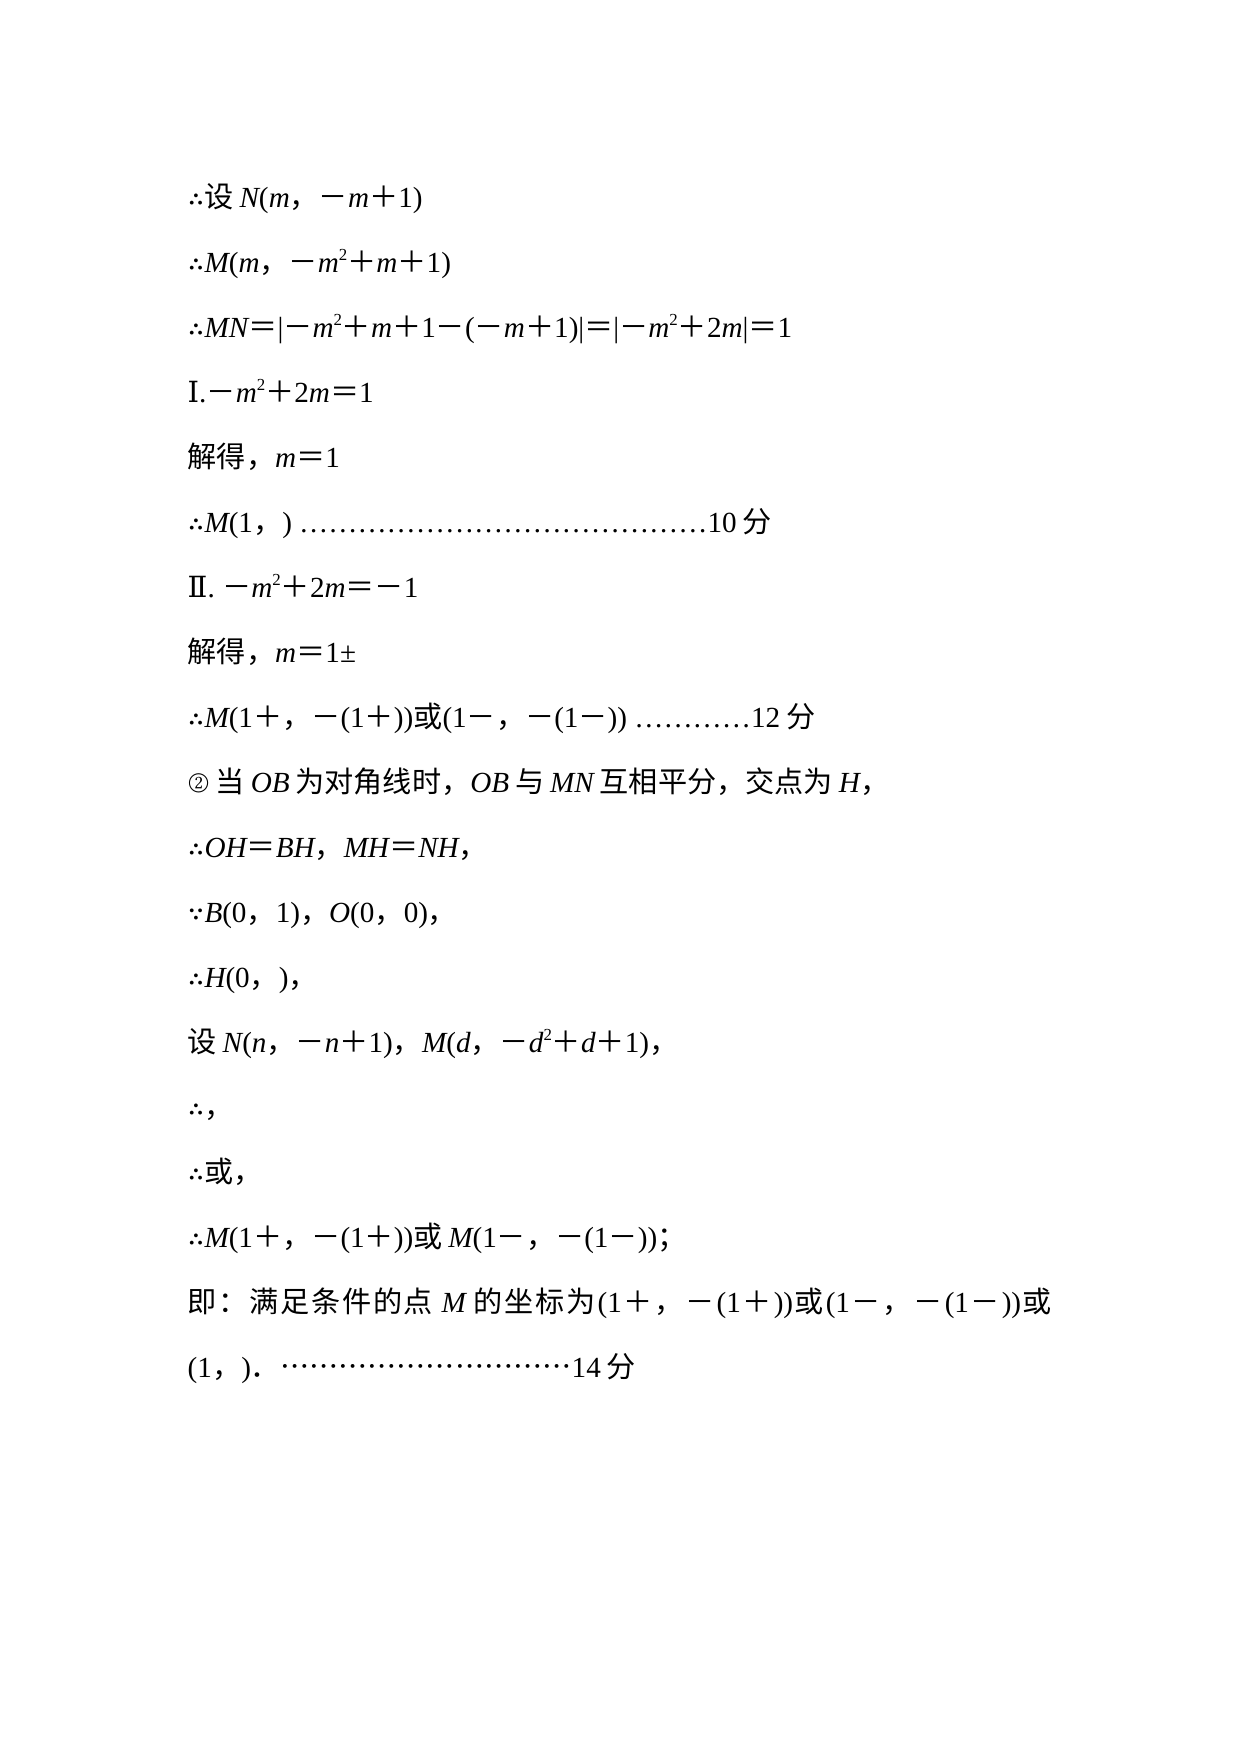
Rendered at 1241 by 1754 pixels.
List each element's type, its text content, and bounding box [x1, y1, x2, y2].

text ∴M(1＋，－(1＋))或(1－，－(1－)) …………12分 [187, 682, 1053, 747]
text ∴M(1，) ……………………………………10分 [187, 487, 1053, 552]
text 设N(n，－n＋1)，M(d，－d2＋d＋1)， [187, 1007, 1053, 1072]
text ∴， [187, 1072, 1053, 1137]
text ∴MN＝|－m2＋m＋1－(－m＋1)|＝|－m2＋2m|＝1 [187, 292, 1053, 357]
text Ⅰ.－m2＋2m＝1 [187, 357, 1053, 422]
text ∴H(0，)， [187, 942, 1053, 1007]
text ∵B(0，1)，O(0，0)， [187, 877, 1053, 942]
text ∴M(1＋，－(1＋))或M(1－，－(1－))； [187, 1202, 1053, 1267]
text 即：满足条件的点M的坐标为(1＋，－(1＋))或(1－，－(1－))或(1，)．…………………………14分 [187, 1267, 1053, 1397]
text ∴设N(m，－m＋1) [187, 162, 1053, 227]
text 解得，m＝1± [187, 617, 1053, 682]
text ②当OB为对角线时，OB与MN互相平分，交点为H， [187, 747, 1053, 812]
text 解得，m＝1 [187, 422, 1053, 487]
text ∴或， [187, 1137, 1053, 1202]
text ∴M(m，－m2＋m＋1) [187, 227, 1053, 292]
text Ⅱ. －m2＋2m＝－1 [187, 552, 1053, 617]
text ∴OH＝BH，MH＝NH， [187, 812, 1053, 877]
